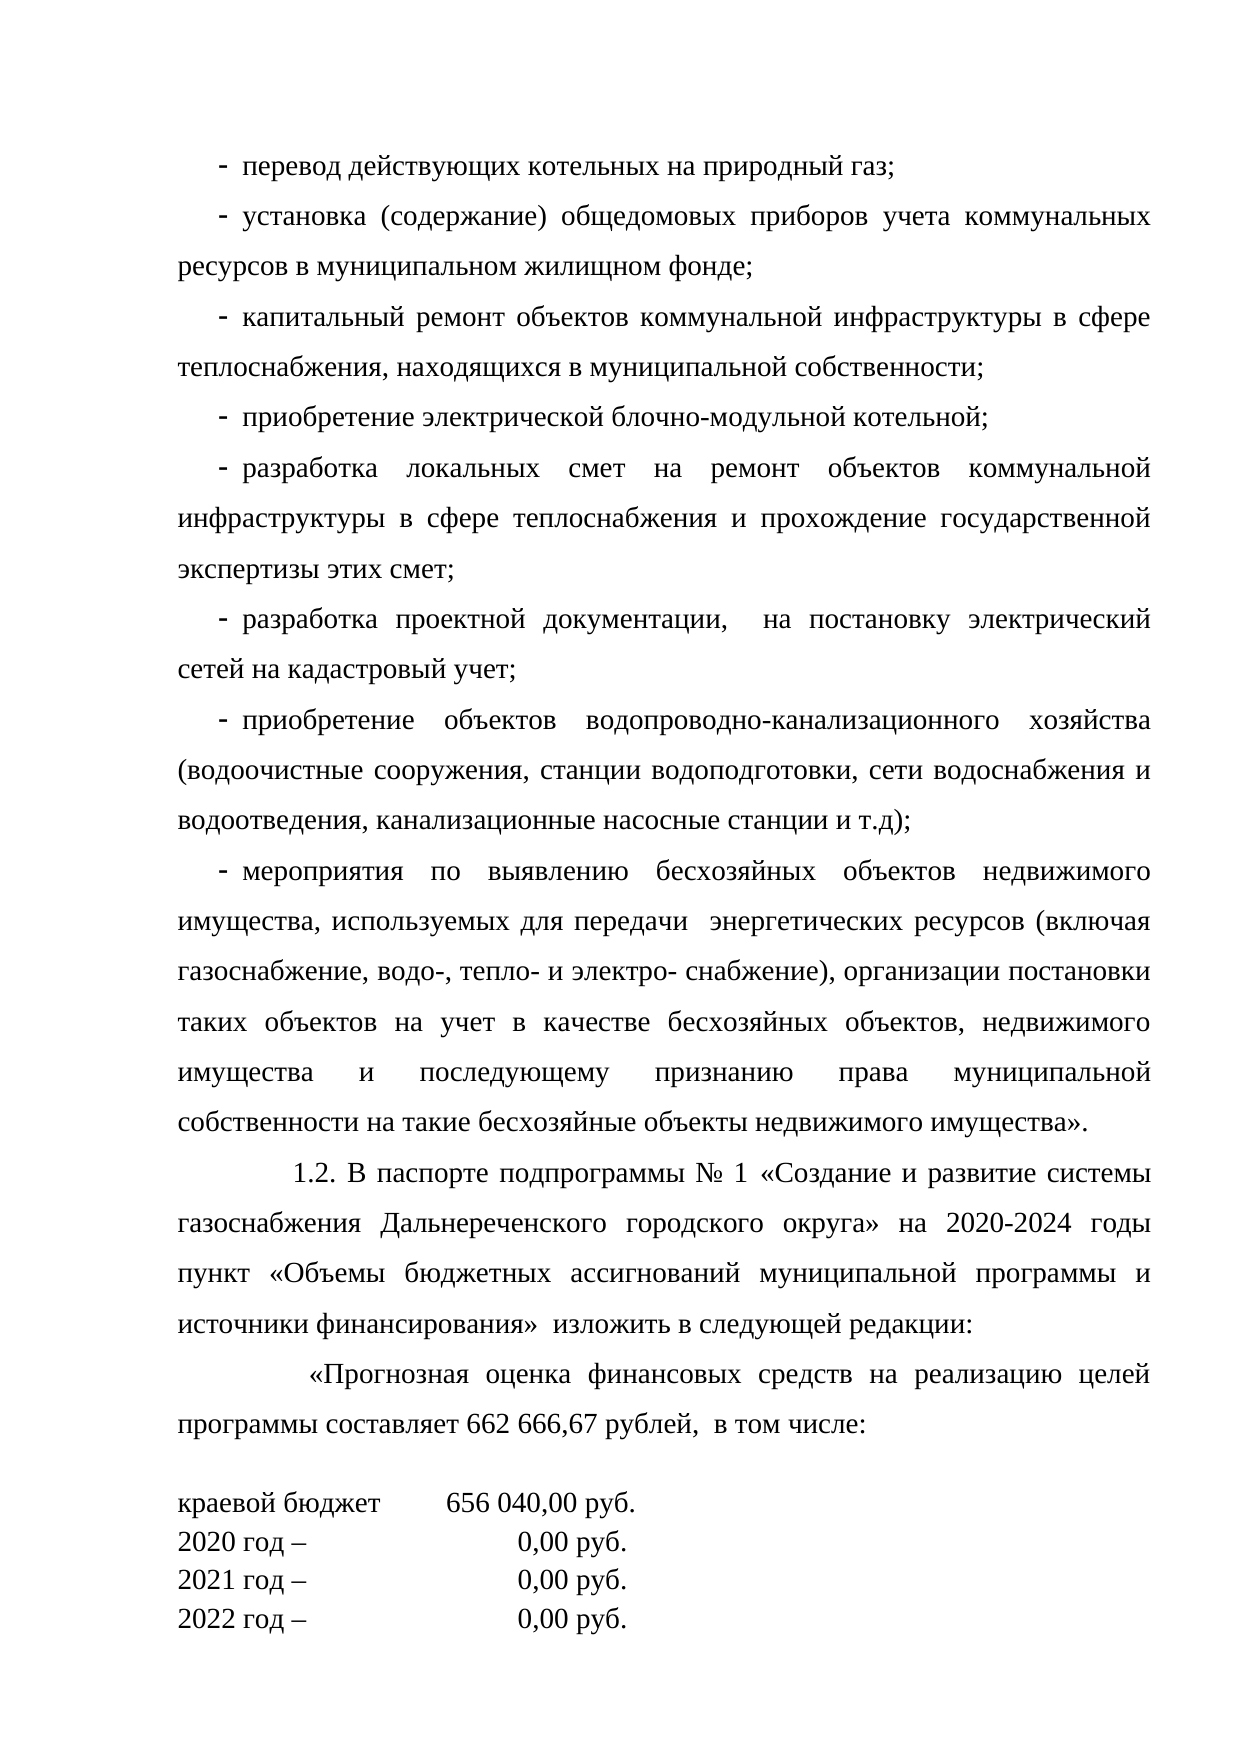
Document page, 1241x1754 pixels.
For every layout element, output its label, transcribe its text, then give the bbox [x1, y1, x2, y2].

text «Прогнозная оценка финансовых средств на реализацию целей программы составляет 662 666,67 рублей, в том числе: [177, 1356, 1152, 1440]
text 2021 год – 0,00 руб. [177, 1562, 1152, 1596]
list мероприятия по выявлению бесхозяйных объектов недвижимого имущества, используемых для передачи энергетических ресурсов (включая газоснабжение, водо-, тепло- и электро- снабжение), организации постановки таких объектов на учет в качестве бесхозяйных объектов, недвижимого имущества и последующему признанию права муниципальной собственности на такие бесхозяйные объекты недвижимого имущества». [177, 853, 1152, 1138]
list разработка локальных смет на ремонт объектов коммунальной инфраструктуры в сфере теплоснабжения и прохождение государственной экспертизы этих смет; [177, 450, 1152, 584]
list капитальный ремонт объектов коммунальной инфраструктуры в сфере теплоснабжения, находящихся в муниципальной собственности; [177, 299, 1152, 383]
text краевой бюджет 656 040,00 руб. [177, 1485, 1152, 1519]
text 2022 год – 0,00 руб. [177, 1601, 1152, 1634]
text 2020 год – 0,00 руб. [177, 1524, 1152, 1557]
list разработка проектной документации, на постановку электрический сетей на кадастровый учет; [177, 601, 1152, 685]
text 1.2. В паспорте подпрограммы № 1 «Создание и развитие системы газоснабжения Дальнереченского городского округа» на 2020-2024 годы пункт «Объемы бюджетных ассигнований муниципальной программы и источники финансирования» изложить в следующей редакции: [177, 1155, 1152, 1339]
list перевод действующих котельных на природный газ; [177, 148, 1152, 181]
list приобретение объектов водопроводно-канализационного хозяйства (водоочистные сооружения, станции водоподготовки, сети водоснабжения и водоотведения, канализационные насосные станции и т.д); [177, 702, 1152, 836]
list установка (содержание) общедомовых приборов учета коммунальных ресурсов в муниципальном жилищном фонде; [177, 198, 1152, 282]
list приобретение электрической блочно-модульной котельной; [177, 399, 1152, 433]
